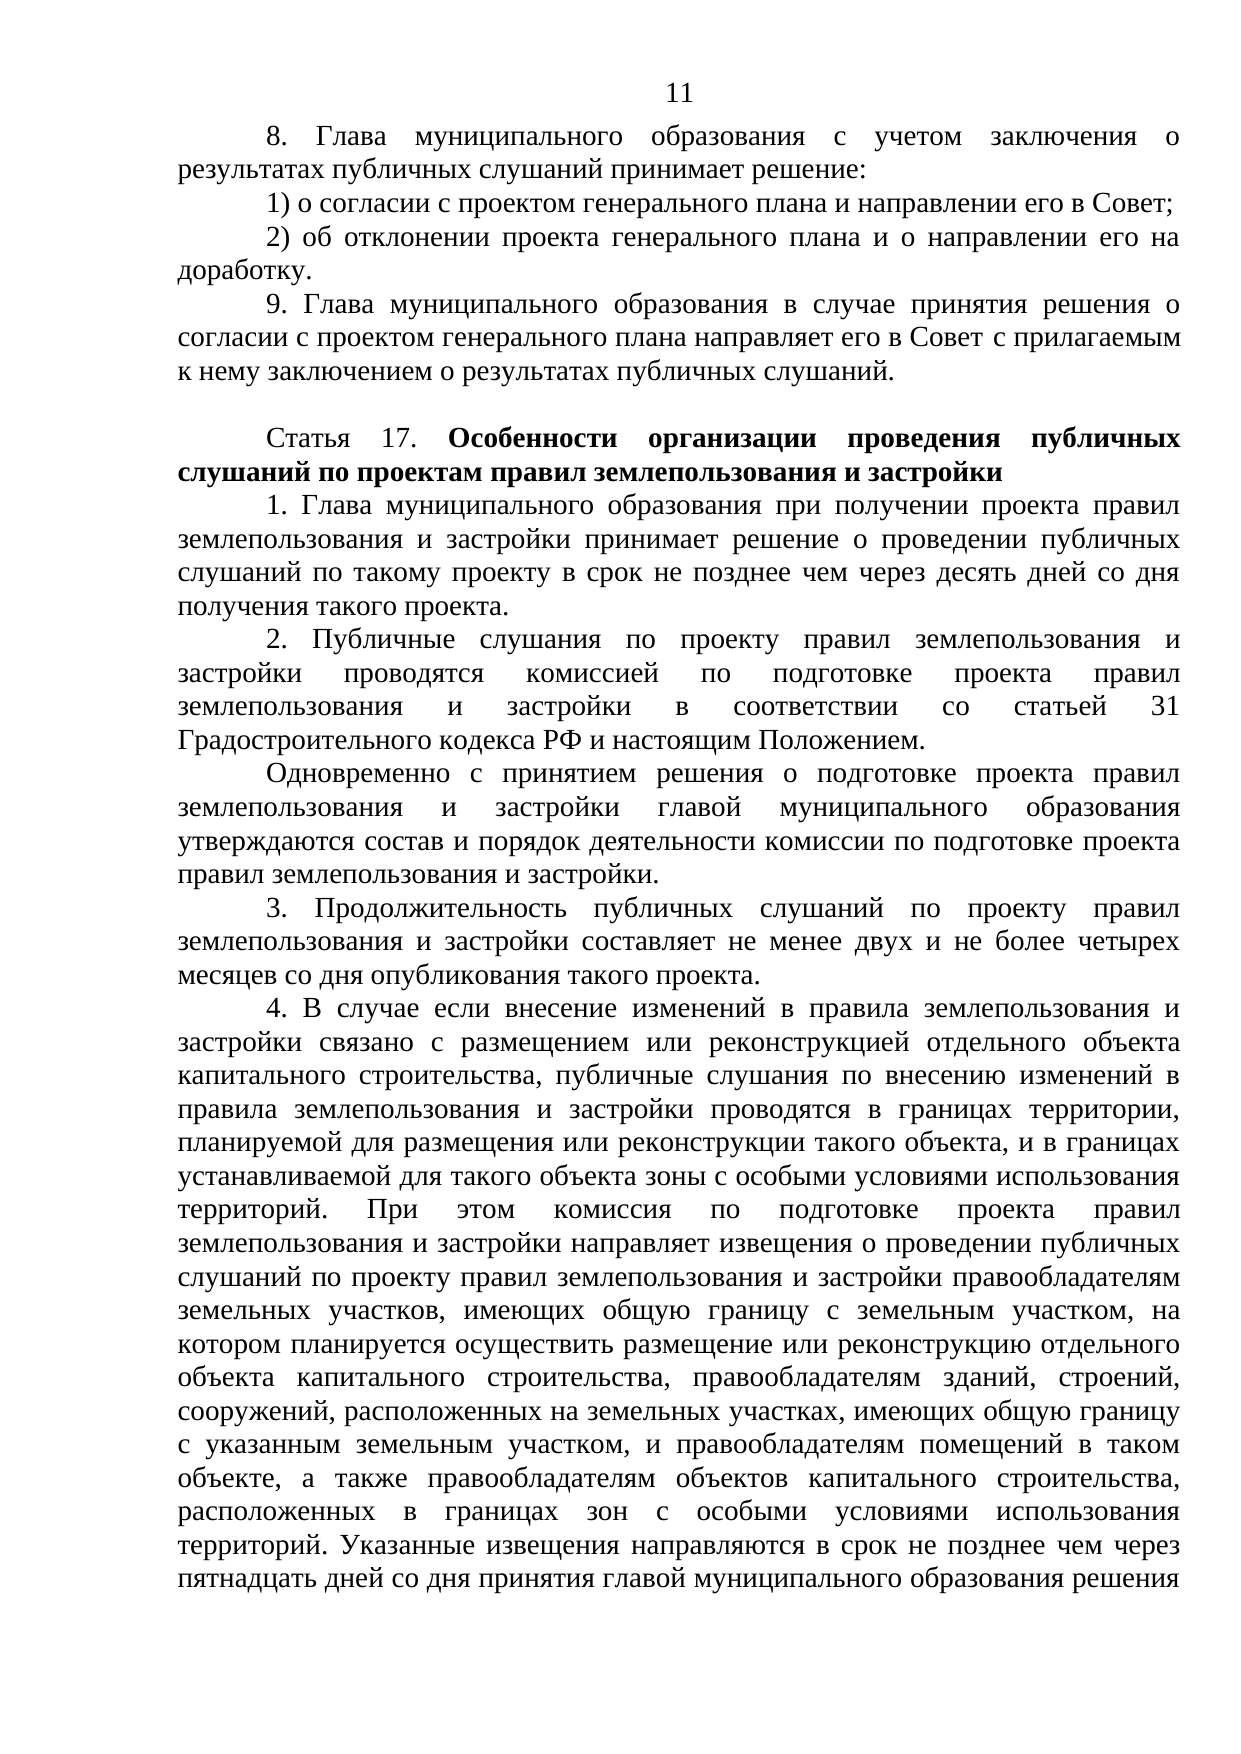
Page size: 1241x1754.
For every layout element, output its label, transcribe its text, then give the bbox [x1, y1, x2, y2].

text Одновременно с принятием решения о подготовке проекта правил землепользования и застройки главой муниципального образования утверждаются состав и порядок деятельности комиссии по подготовке проекта правил землепользования и застройки. [177, 756, 1181, 890]
text 2. Публичные слушания по проекту правил землепользования и застройки проводятся комиссией по подготовке проекта правил землепользования и застройки в соответствии со статьей 31 Градостроительного кодекса РФ и настоящим Положением. [177, 621, 1181, 756]
text 2) об отклонении проекта генерального плана и о направлении его на доработку. [177, 219, 1181, 286]
text 1. Глава муниципального образования при получении проекта правил землепользования и застройки принимает решение о проведении публичных слушаний по такому проекту в срок не позднее чем через десять дней со дня получения такого проекта. [177, 487, 1181, 621]
text 9. Глава муниципального образования в случае принятия решения о согласии с проектом генерального плана направляет его в Совет с прилагаемым к нему заключением о результатах публичных слушаний. [177, 286, 1181, 387]
text 1) о согласии с проектом генерального плана и направлении его в Совет; [177, 185, 1181, 219]
text Статья 17. Особенности организации проведения публичных слушаний по проектам правил землепользования и застройки [177, 420, 1181, 487]
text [177, 990, 1181, 1594]
text 3. Продолжительность публичных слушаний по проекту правил землепользования и застройки составляет не менее двух и не более четырех месяцев со дня опубликования такого проекта. [177, 890, 1181, 990]
text 8. Глава муниципального образования с учетом заключения о результатах публичных слушаний принимает решение: [177, 118, 1181, 185]
